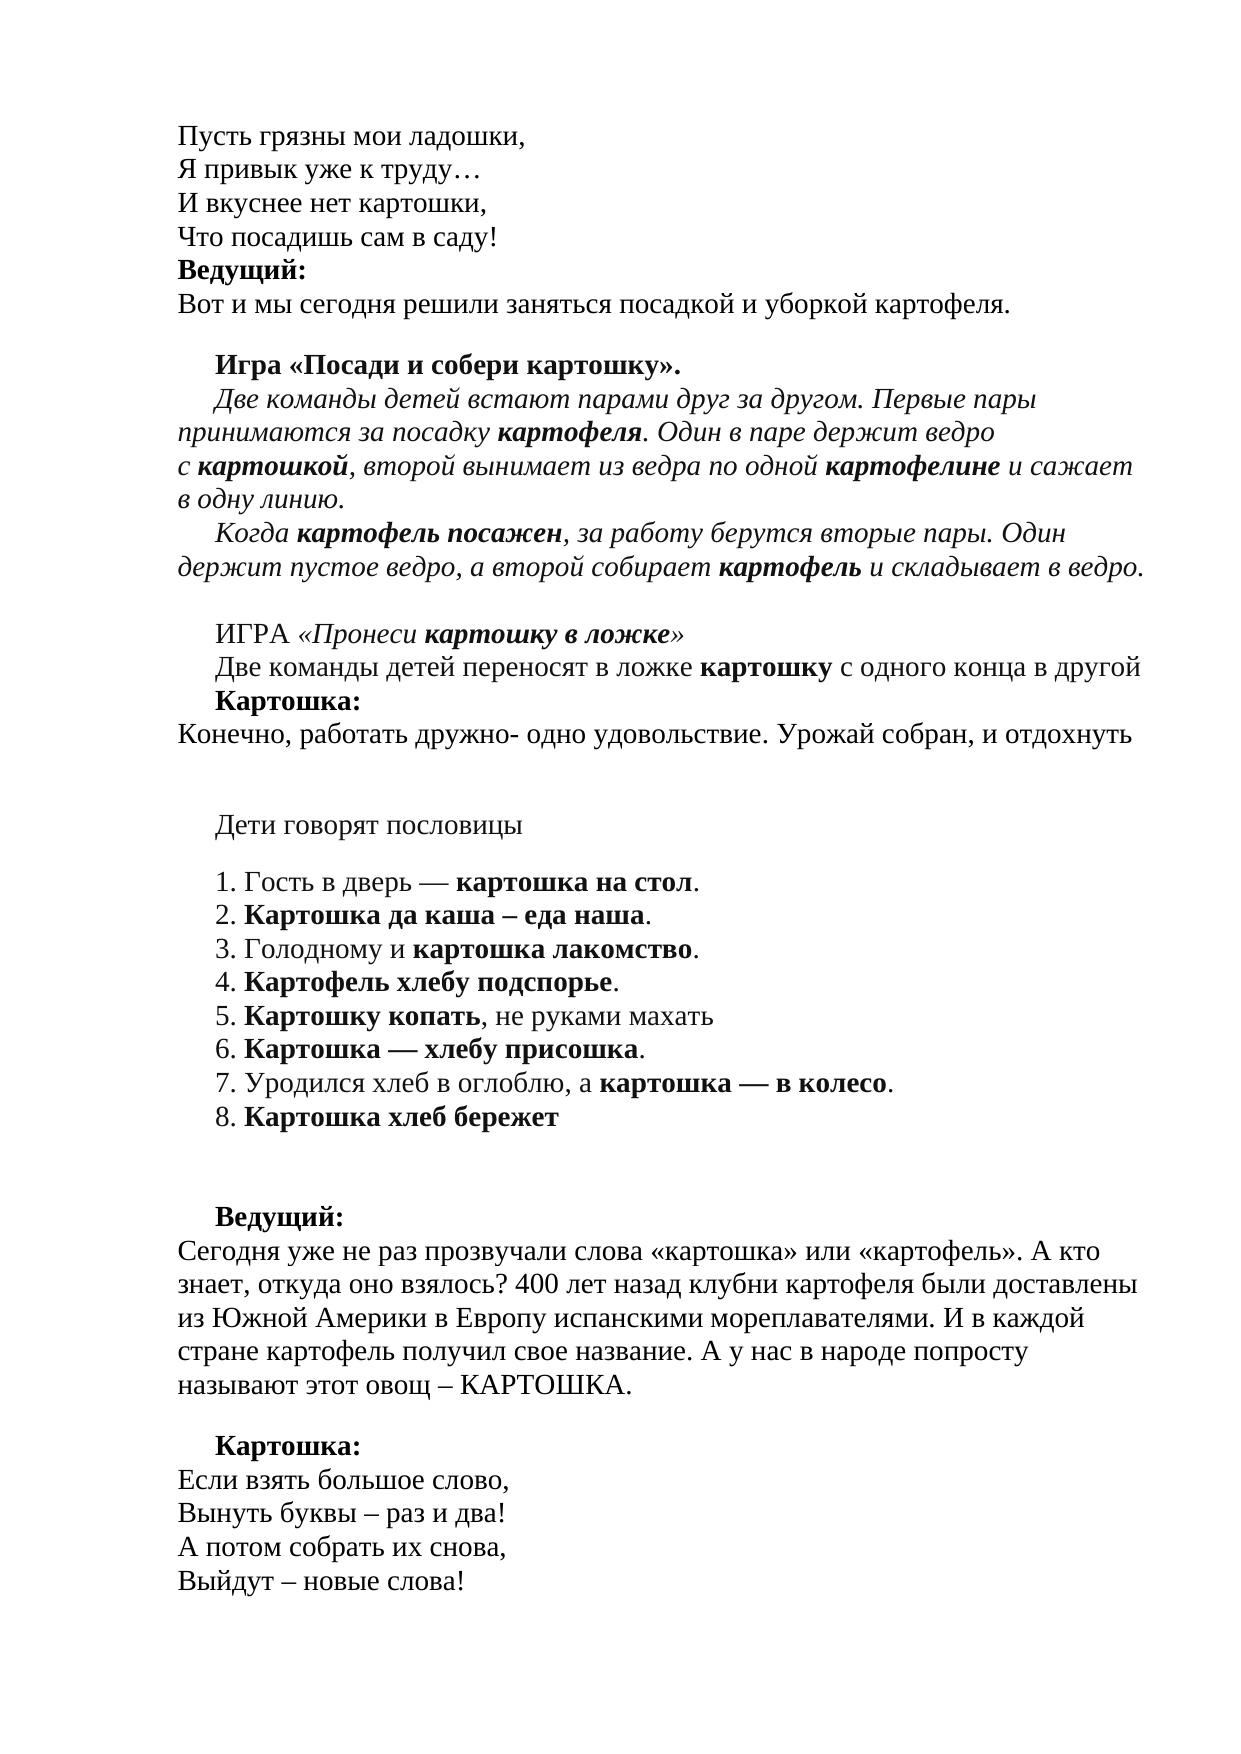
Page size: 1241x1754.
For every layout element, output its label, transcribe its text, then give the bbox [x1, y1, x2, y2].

text Когда картофель посажен, за работу берутся вторые пары. Один держит пустое ведро, а второй собирает картофель и складывает в ведро. [177, 515, 1152, 582]
text Картошка: Если взять большое слово, Вынуть буквы – раз и два! А потом собрать их снова, Выйдут – новые слова! [177, 1428, 1152, 1624]
text 4. Картофель хлебу подспорье. [177, 964, 1152, 998]
text 2. Картошка да каша – еда наша. [177, 897, 1152, 931]
text Две команды детей встают парами друг за другом. Первые пары принимаются за посадку картофеля. Один в паре держит ведро с картошкой, второй вынимает из ведра по одной картофелине и сажает в одну линию. [177, 381, 1152, 515]
text ИГРА «Пронеси картошку в ложке» [177, 616, 1152, 649]
text Дети говорят пословицы [177, 807, 1152, 840]
text 3. Голодному и картошка лакомство. [177, 931, 1152, 964]
text 5. Картошку копать, не руками махать [177, 998, 1152, 1032]
text 6. Картошка — хлебу присошка. [177, 1032, 1152, 1065]
text 1. Гость в дверь — картошка на стол. [177, 864, 1152, 897]
text Ведущий: Сегодня уже не раз прозвучали слова «картошка» или «картофель». А кто знает, откуда оно взялось? 400 лет назад клубни картофеля были доставлены из Южной Америки в Европу испанскими мореплавателями. И в каждой стране картофель получил свое название. А у нас в народе попросту называют этот овощ – КАРТОШКА. [177, 1199, 1152, 1428]
text Игра «Посади и собери картошку». [177, 347, 1152, 381]
text 8. Картошка хлеб бережет [177, 1099, 1152, 1132]
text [177, 118, 1152, 347]
text Картошка: Конечно, работать дружно- одно удовольствие. Урожай собран, и отдохнуть [177, 683, 1152, 750]
text 7. Уродился хлеб в оглоблю, а картошка — в колесо. [177, 1065, 1152, 1099]
text Две команды детей переносят в ложке картошку с одного конца в другой [177, 649, 1152, 683]
